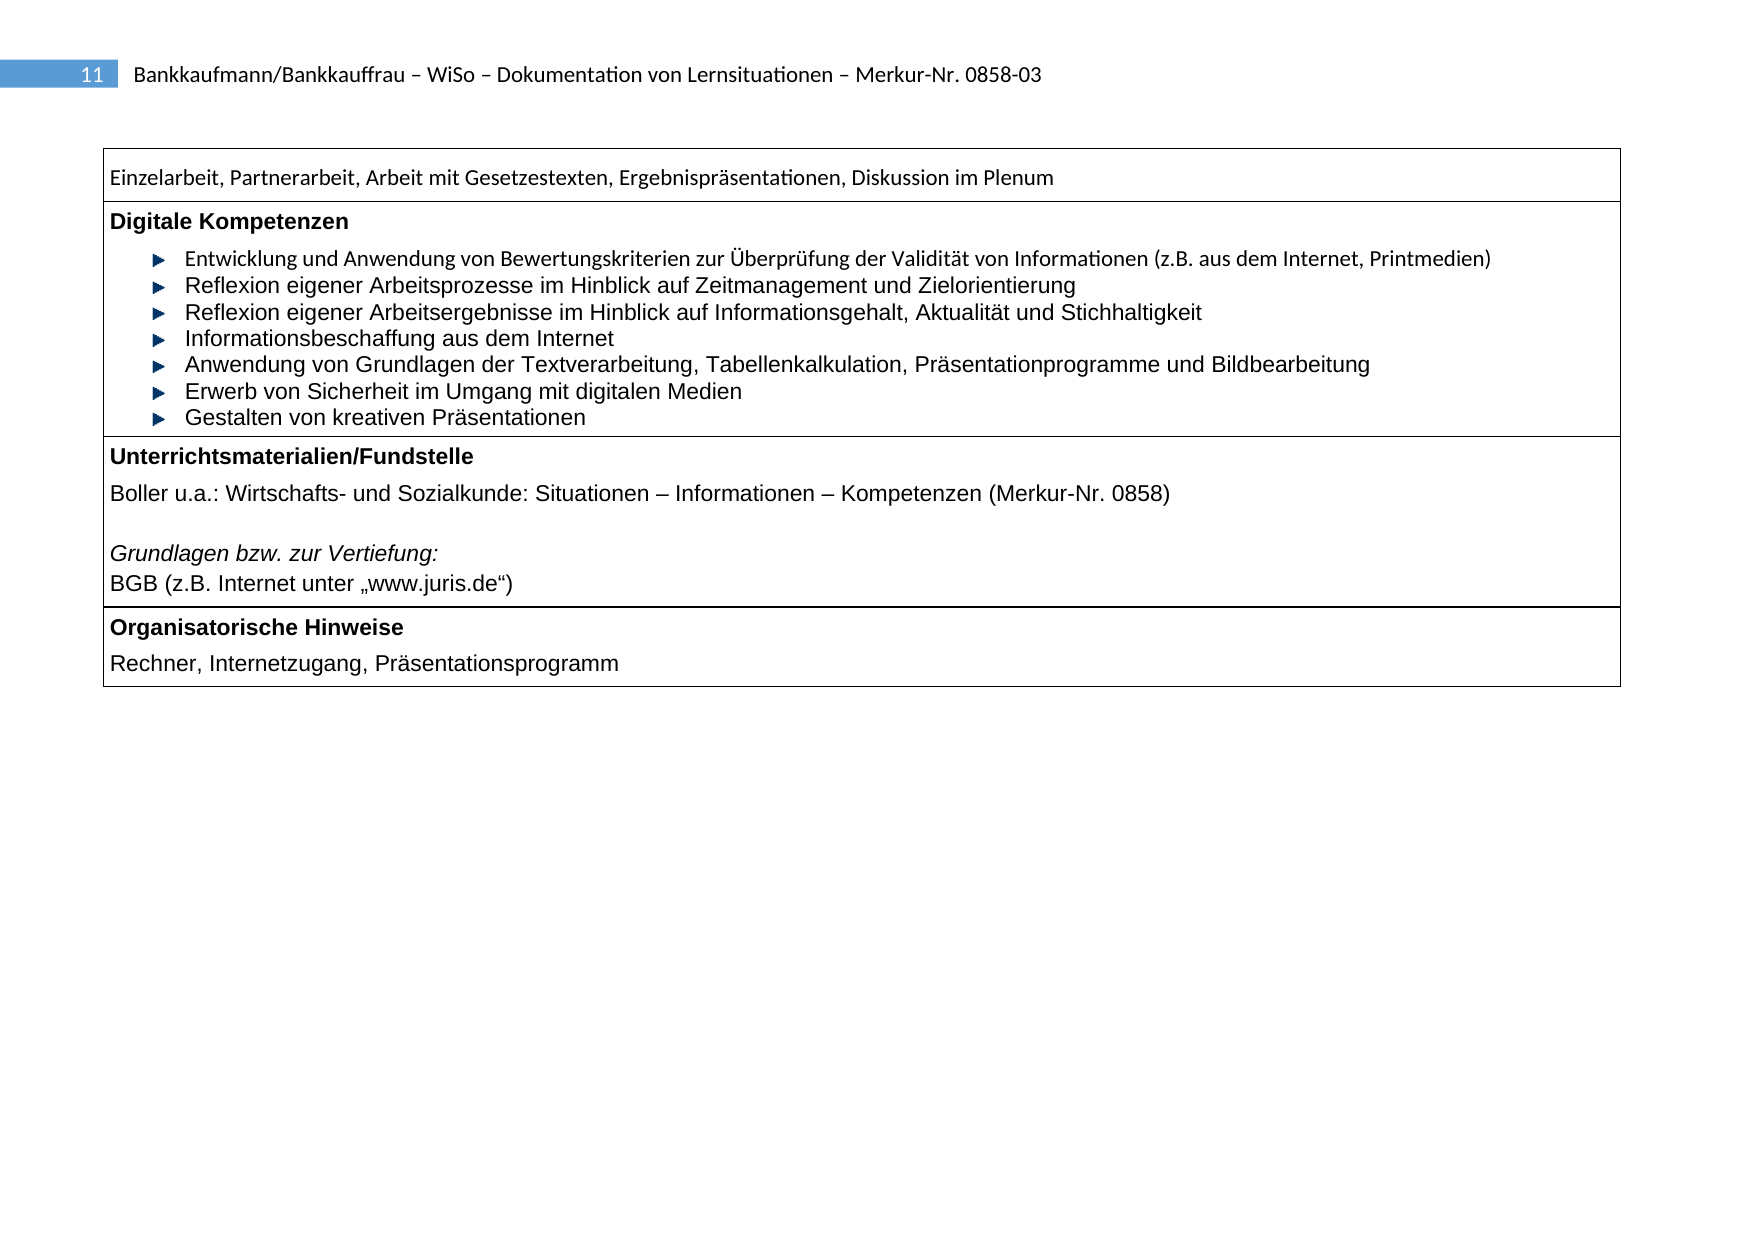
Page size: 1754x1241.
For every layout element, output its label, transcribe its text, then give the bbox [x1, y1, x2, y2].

picture [148, 382, 165, 400]
table_cell Digitale Kompetenzen [104, 202, 1620, 436]
picture [148, 356, 165, 373]
table_cell Organisatorische Hinweise Rechner, Internetzugang, Präsentationsprogramm [104, 608, 1620, 686]
picture [148, 408, 165, 426]
picture [148, 303, 165, 320]
picture [148, 249, 165, 267]
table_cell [104, 149, 1620, 201]
picture [148, 277, 165, 294]
picture [148, 329, 165, 347]
table_cell Unterrichtsmaterialien/Fundstelle Boller u.a.: Wirtschafts- und Sozialkunde: Situationen – Informationen – Kompetenzen (Merkur-Nr. 0858) Grundlagen bzw. zur Vertiefung: BGB (z.B. Internet unter „www.juris.de“) [104, 437, 1620, 606]
